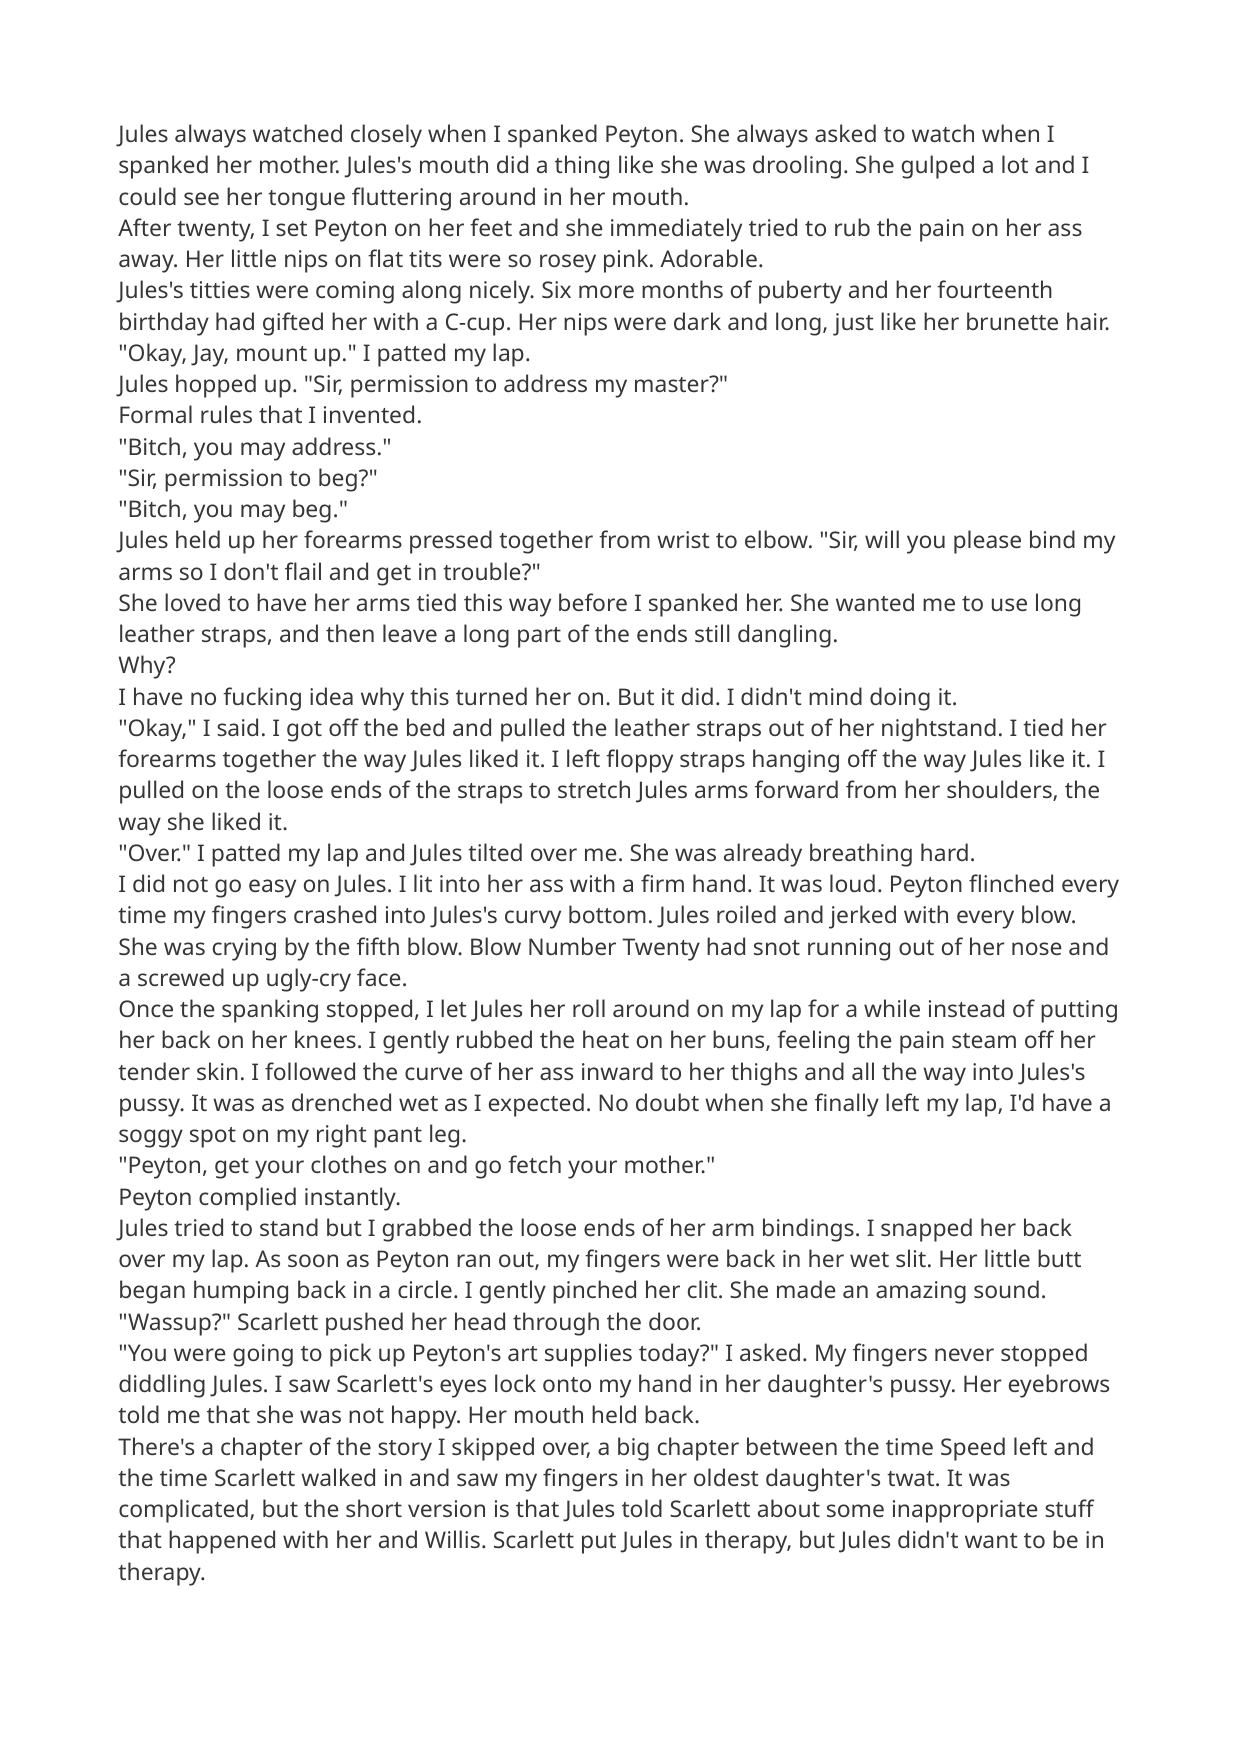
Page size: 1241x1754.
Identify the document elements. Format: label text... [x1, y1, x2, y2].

text There's a chapter of the story I skipped over, a big chapter between the time Speed left and the time Scarlett walked in and saw my fingers in her oldest daughter's twat. It was complicated, but the short version is that Jules told Scarlett about some inappropriate stuff that happened with her and Willis. Scarlett put Jules in therapy, but Jules didn't want to be in therapy. [118, 1431, 1122, 1587]
text After twenty, I set Peyton on her feet and she immediately tried to rub the pain on her ass away. Her little nips on flat tits were so rosey pink. Adorable. [118, 212, 1122, 274]
text She loved to have her arms tied this way before I spanked her. She wanted me to use long leather straps, and then leave a long part of the ends still dangling. [118, 587, 1122, 649]
text "Peyton, get your clothes on and go fetch your mother." [118, 1149, 1122, 1181]
text Once the spanking stopped, I let Jules her roll around on my lap for a while instead of putting her back on her knees. I gently rubbed the heat on her buns, feeling the pain steam off her tender skin. I followed the curve of her ass inward to her thighs and all the way into Jules's pussy. It was as drenched wet as I expected. No doubt when she finally left my lap, I'd have a soggy spot on my right pant leg. [118, 993, 1122, 1149]
text Why? [118, 649, 1122, 681]
text Jules tried to stand but I grabbed the loose ends of her arm bindings. I snapped her back over my lap. As soon as Peyton ran out, my fingers were back in her wet slit. Her little butt began humping back in a circle. I gently pinched her clit. She made an amazing sound. [118, 1212, 1122, 1306]
text "Sir, permission to beg?" [118, 462, 1122, 493]
text Formal rules that I invented. [118, 399, 1122, 431]
text "Bitch, you may address." [118, 431, 1122, 462]
text Jules always watched closely when I spanked Peyton. She always asked to watch when I spanked her mother. Jules's mouth did a thing like she was drooling. She gulped a lot and I could see her tongue fluttering around in her mouth. [118, 118, 1122, 212]
text I have no fucking idea why this turned her on. But it did. I didn't mind doing it. [118, 681, 1122, 712]
text Jules's titties were coming along nicely. Six more months of puberty and her fourteenth birthday had gifted her with a C-cup. Her nips were dark and long, just like her brunette hair. [118, 274, 1122, 337]
text "You were going to pick up Peyton's art supplies today?" I asked. My fingers never stopped diddling Jules. I saw Scarlett's eyes lock onto my hand in her daughter's pussy. Her eyebrows told me that she was not happy. Her mouth held back. [118, 1337, 1122, 1431]
text "Over." I patted my lap and Jules tilted over me. She was already breathing hard. [118, 837, 1122, 868]
text "Wassup?" Scarlett pushed her head through the door. [118, 1306, 1122, 1337]
text I did not go easy on Jules. I lit into her ass with a firm hand. It was loud. Peyton flinched every time my fingers crashed into Jules's curvy bottom. Jules roiled and jerked with every blow. She was crying by the fifth blow. Blow Number Twenty had snot running out of her nose and a screwed up ugly-cry face. [118, 868, 1122, 993]
text "Okay, Jay, mount up." I patted my lap. [118, 337, 1122, 368]
text "Okay," I said. I got off the bed and pulled the leather straps out of her nightstand. I tied her forearms together the way Jules liked it. I left floppy straps hanging off the way Jules like it. I pulled on the loose ends of the straps to stretch Jules arms forward from her shoulders, the way she liked it. [118, 712, 1122, 837]
text Jules hopped up. "Sir, permission to address my master?" [118, 368, 1122, 399]
text Peyton complied instantly. [118, 1181, 1122, 1212]
text Jules held up her forearms pressed together from wrist to elbow. "Sir, will you please bind my arms so I don't flail and get in trouble?" [118, 524, 1122, 587]
text "Bitch, you may beg." [118, 493, 1122, 524]
